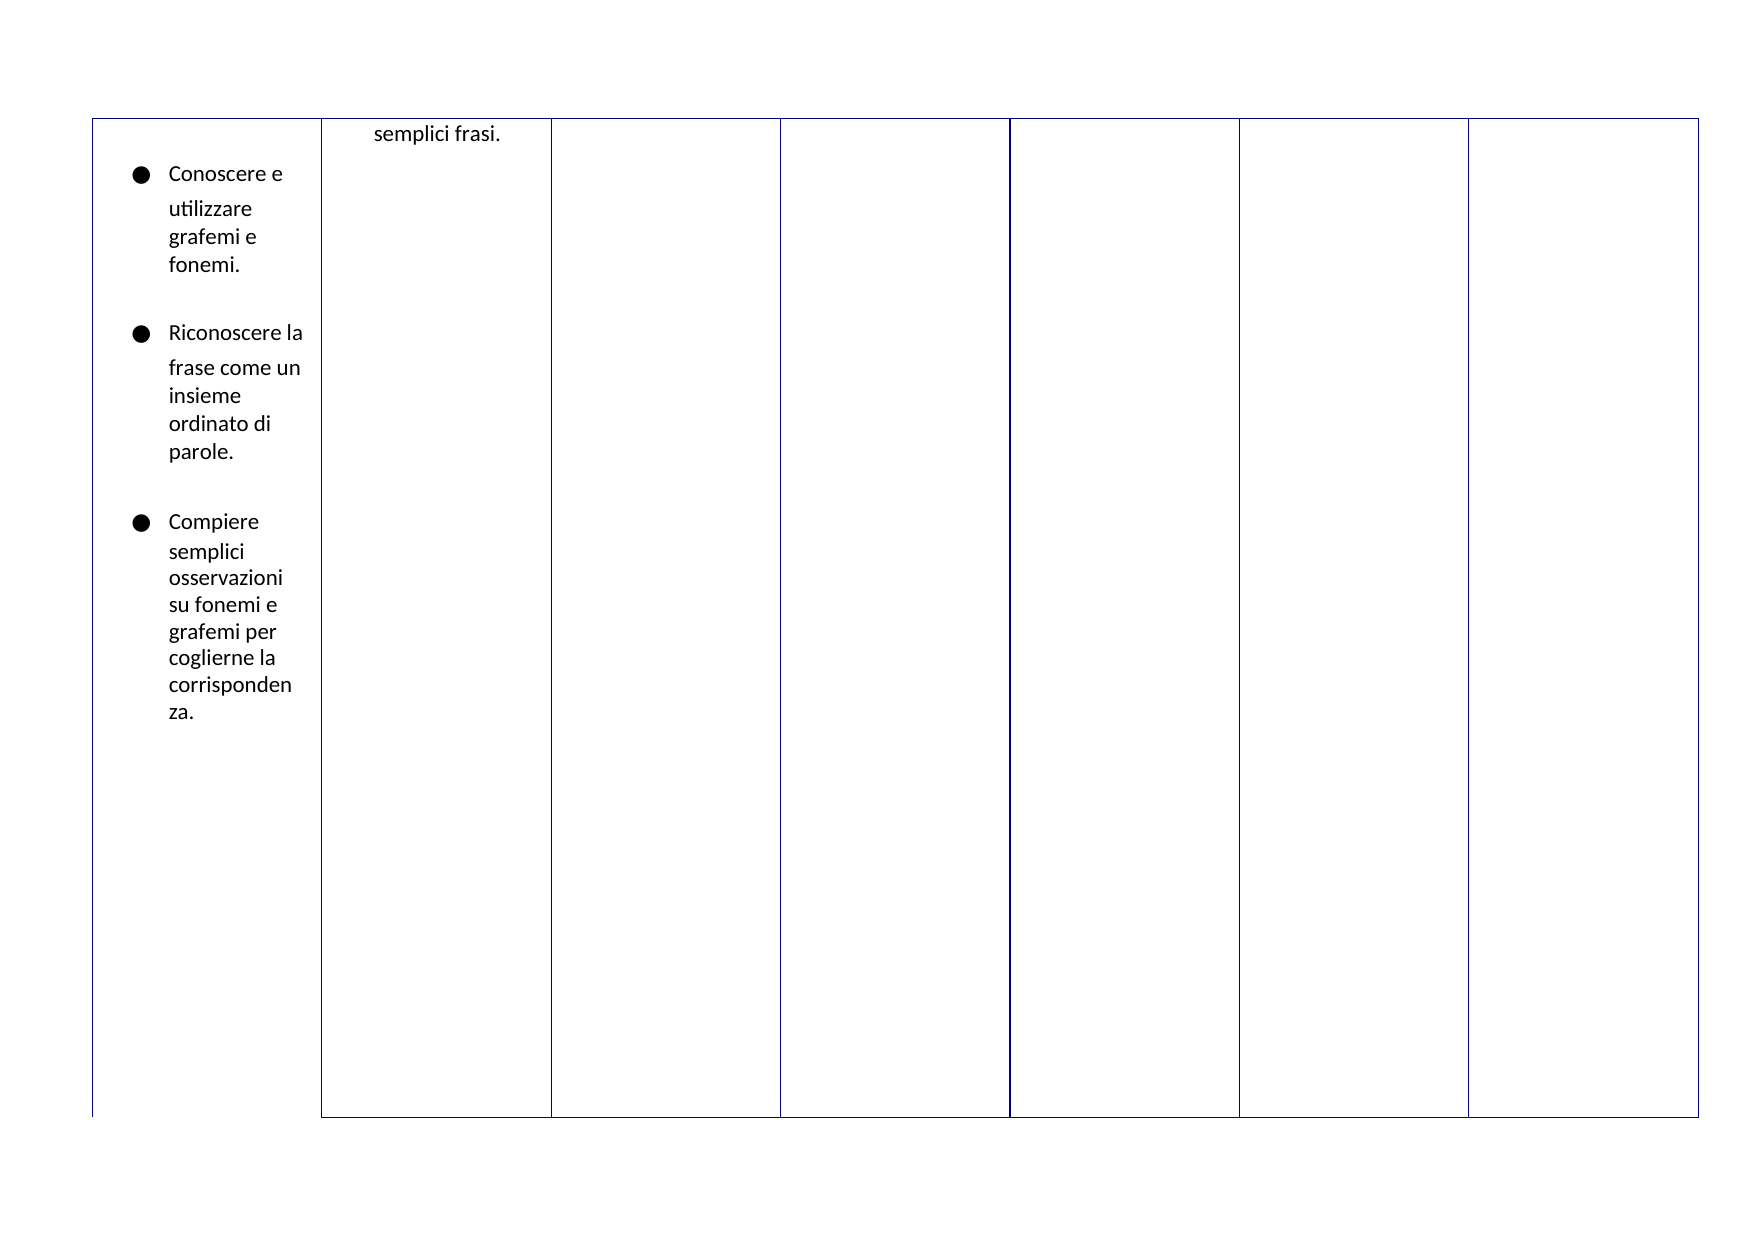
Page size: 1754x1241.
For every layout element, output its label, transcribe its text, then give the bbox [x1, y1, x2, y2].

table_cell [1011, 119, 1239, 1117]
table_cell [322, 119, 551, 1117]
table_cell [552, 119, 780, 1117]
table_cell [1469, 119, 1698, 1117]
table_cell x [1240, 119, 1468, 1117]
table_cell [781, 119, 1009, 1117]
